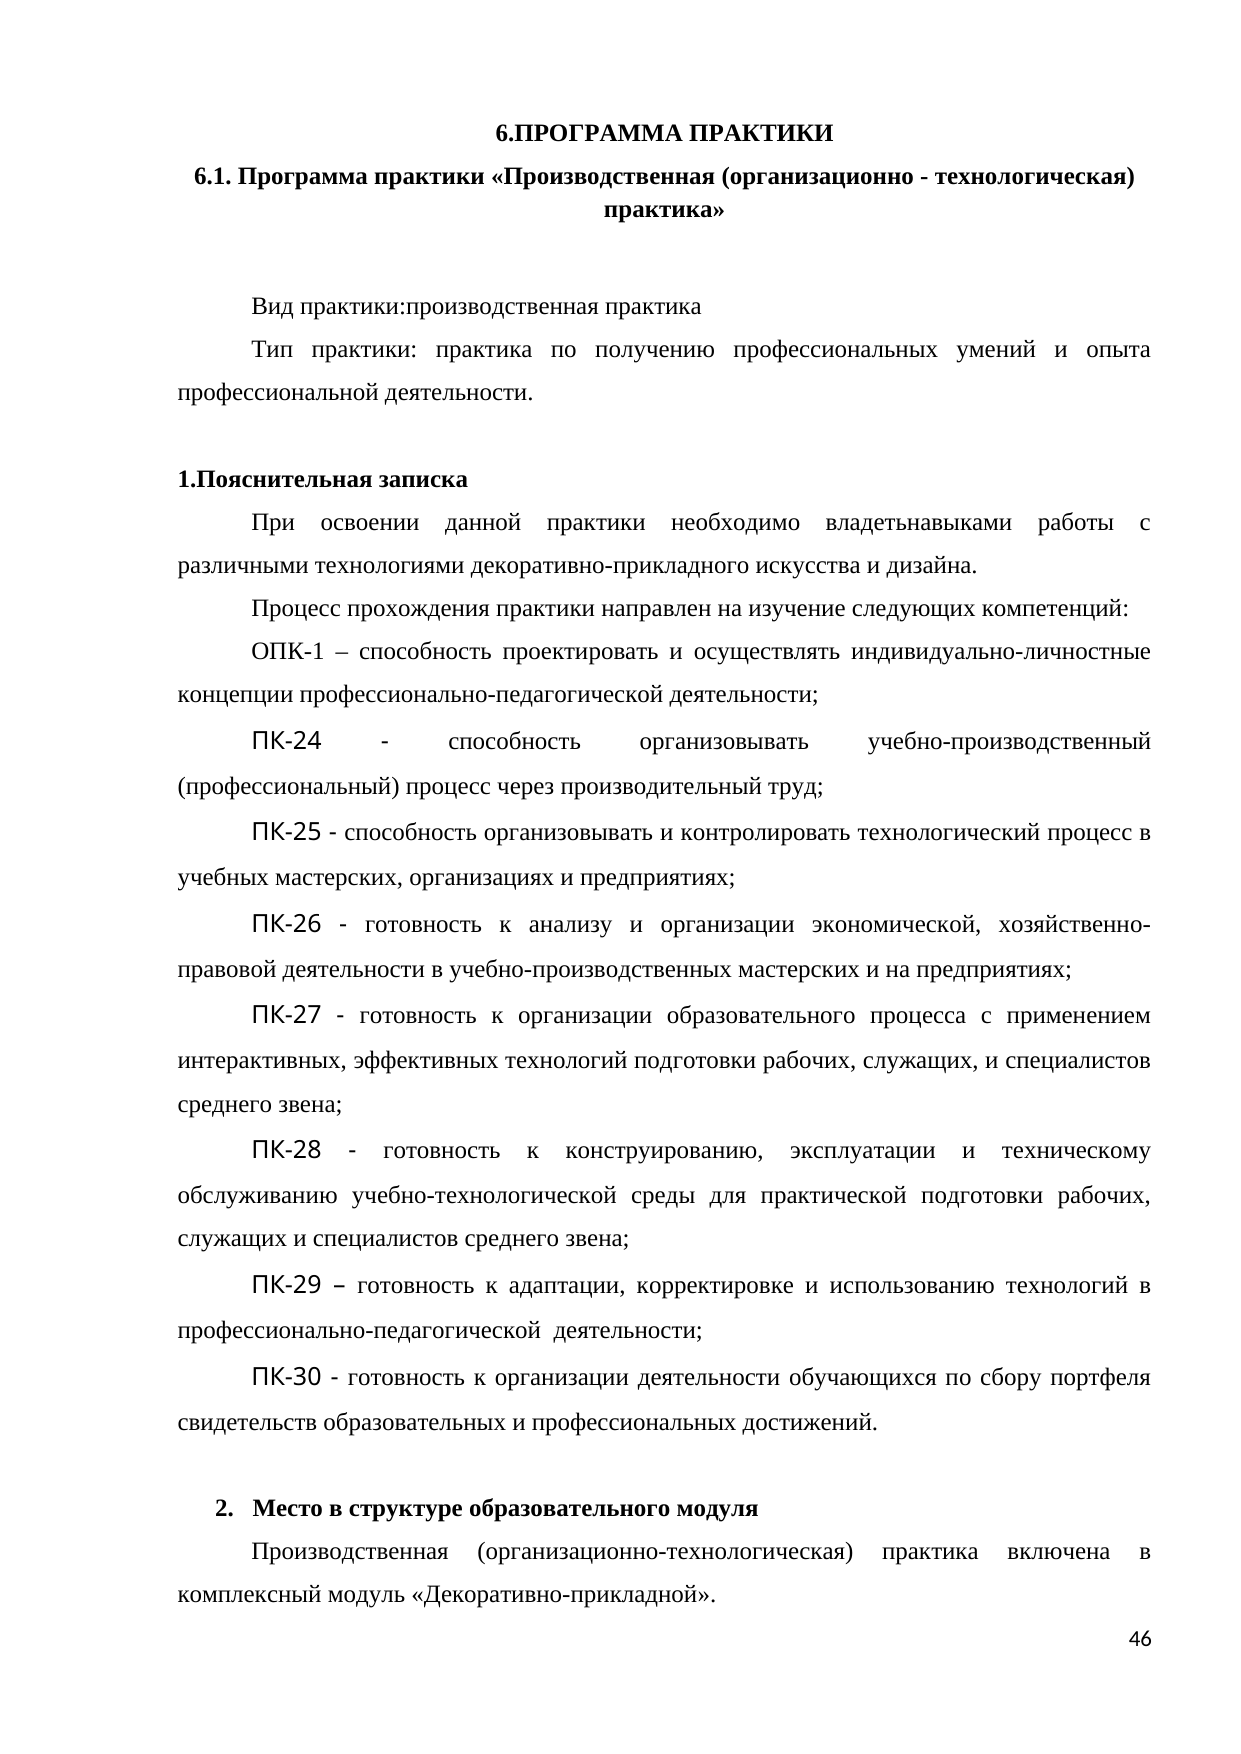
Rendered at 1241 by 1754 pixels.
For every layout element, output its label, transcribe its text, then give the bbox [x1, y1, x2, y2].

text 6.ПРОГРАММА ПРАКТИКИ [177, 118, 1152, 147]
text ПК-28 - готовность к конструированию, эксплуатации и техническому обслуживанию учебно-технологической среды для практической подготовки рабочих, служащих и специалистов среднего звена; [177, 1132, 1152, 1252]
text Вид практики:производственная практика [177, 291, 1152, 320]
text ПК-27 - готовность к организации образовательного процесса с применением интерактивных, эффективных технологий подготовки рабочих, служащих, и специалистов среднего звена; [177, 997, 1152, 1117]
text ОПК-1 – способность проектировать и осуществлять индивидуально-личностные концепции профессионально-педагогической деятельности; [177, 636, 1152, 708]
text ПК-30 - готовность к организации деятельности обучающихся по сбору портфеля свидетельств образовательных и профессиональных достижений. [177, 1358, 1152, 1435]
text Тип практики: практика по получению профессиональных умений и опыта профессиональной деятельности. [177, 334, 1152, 406]
text ПК-25 - способность организовывать и контролировать технологический процесс в учебных мастерских, организациях и предприятиях; [177, 814, 1152, 891]
text ПК-24 - способность организовывать учебно-производственный (профессиональный) процесс через производительный труд; [177, 722, 1152, 800]
text 6.1. Программа практики «Производственная (организационно - технологическая) практика» [177, 161, 1152, 223]
text Производственная (организационно-технологическая) практика включена в комплексный модуль «Декоративно-прикладной». [177, 1536, 1152, 1608]
text При освоении данной практики необходимо владетьнавыками работы с различными технологиями декоративно-прикладного искусства и дизайна. [177, 507, 1152, 579]
text ПК-26 - готовность к анализу и организации экономической, хозяйственно-правовой деятельности в учебно-производственных мастерских и на предприятиях; [177, 906, 1152, 983]
list Место в структуре образовательного модуля [215, 1493, 1152, 1522]
text ПК-29 – готовность к адаптации, корректировке и использованию технологий в профессионально-педагогической деятельности; [177, 1267, 1152, 1344]
text Процесс прохождения практики направлен на изучение следующих компетенций: [177, 593, 1152, 622]
text 1.Пояснительная записка [177, 464, 1152, 492]
